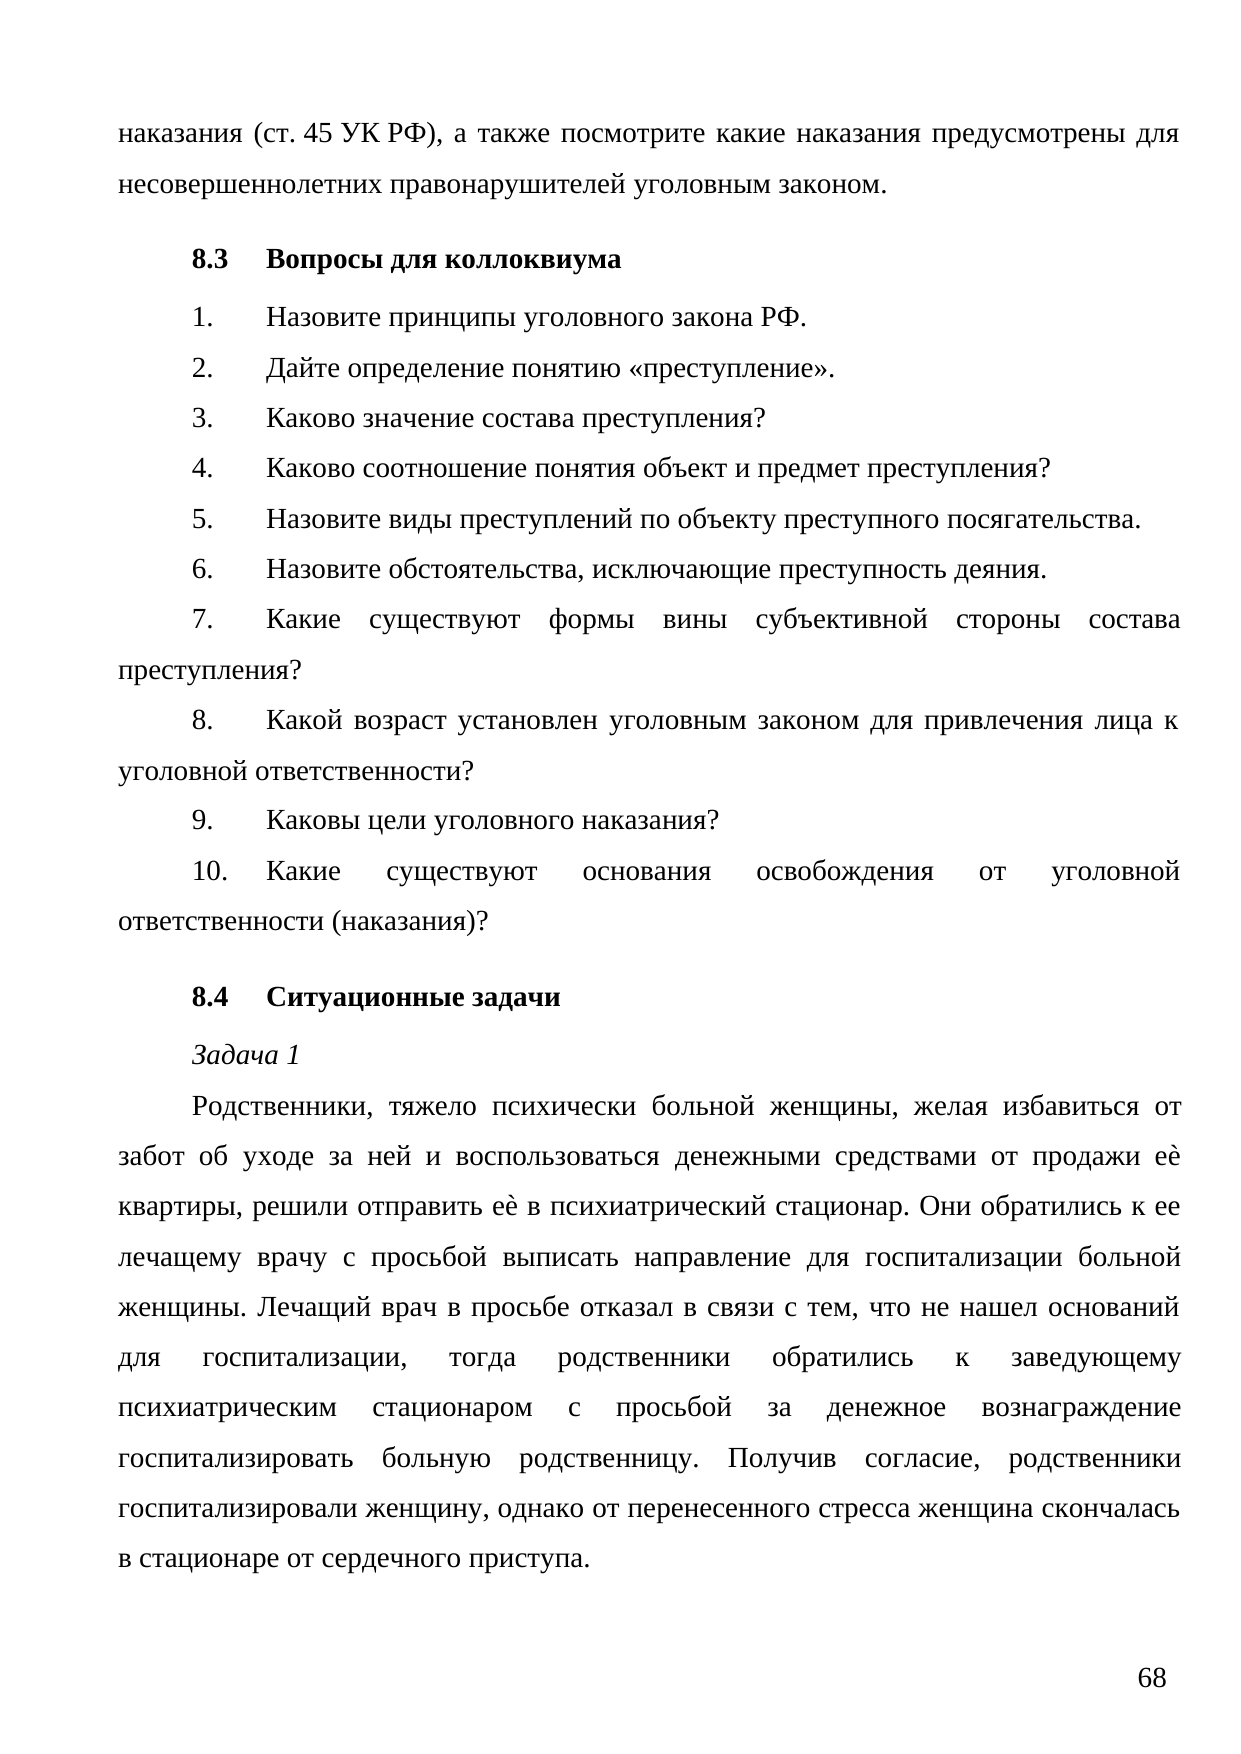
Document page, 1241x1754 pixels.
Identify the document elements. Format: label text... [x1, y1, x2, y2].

subtitle Вопросы для коллоквиума [192, 242, 1198, 275]
list Назовите виды преступлений по объекту преступного посягательства. [192, 501, 1198, 534]
text Задача 1 [192, 1037, 1198, 1071]
subtitle Ситуационные задачи [192, 979, 1198, 1013]
list Каково значение состава преступления? [192, 400, 1198, 434]
list Каковы цели уголовного наказания? [192, 803, 1198, 836]
list Каково соотношение понятия объект и предмет преступления? [192, 451, 1198, 484]
list Какие существуют основания освобождения от уголовной ответственности (наказания)? [118, 853, 1181, 937]
list Назовите обстоятельства, исключающие преступность деяния. [192, 551, 1198, 585]
list Назовите принципы уголовного закона РФ. [192, 299, 1198, 333]
list Какие существуют формы вины субъективной стороны состава преступления? [118, 602, 1181, 686]
list Дайте определение понятию «преступление». [192, 350, 1198, 383]
list Какой возраст установлен уголовным законом для привлечения лица к уголовной ответственности? [118, 702, 1181, 786]
text наказания (ст. 45 УК РФ), а также посмотрите какие наказания предусмотрены для несовершеннолетних правонарушителей уголовным законом. [118, 115, 1198, 199]
text Родственники, тяжело психически больной женщины, желая избавиться от забот об уходе за ней и воспользоваться денежными средствами от продажи еѐ квартиры, решили отправить еѐ в психиатрический стационар. Они обратились к ее лечащему врачу с просьбой выписать направление для госпитализации больной женщины. Лечащий врач в просьбе отказал в связи с тем, что не нашел оснований для госпитализации, тогда родственники обратились к заведующему психиатрическим стационаром с просьбой за денежное вознаграждение госпитализировать больную родственницу. Получив согласие, родственники госпитализировали женщину, однако от перенесенного стресса женщина скончалась в стационаре от сердечного приступа. [118, 1088, 1182, 1574]
